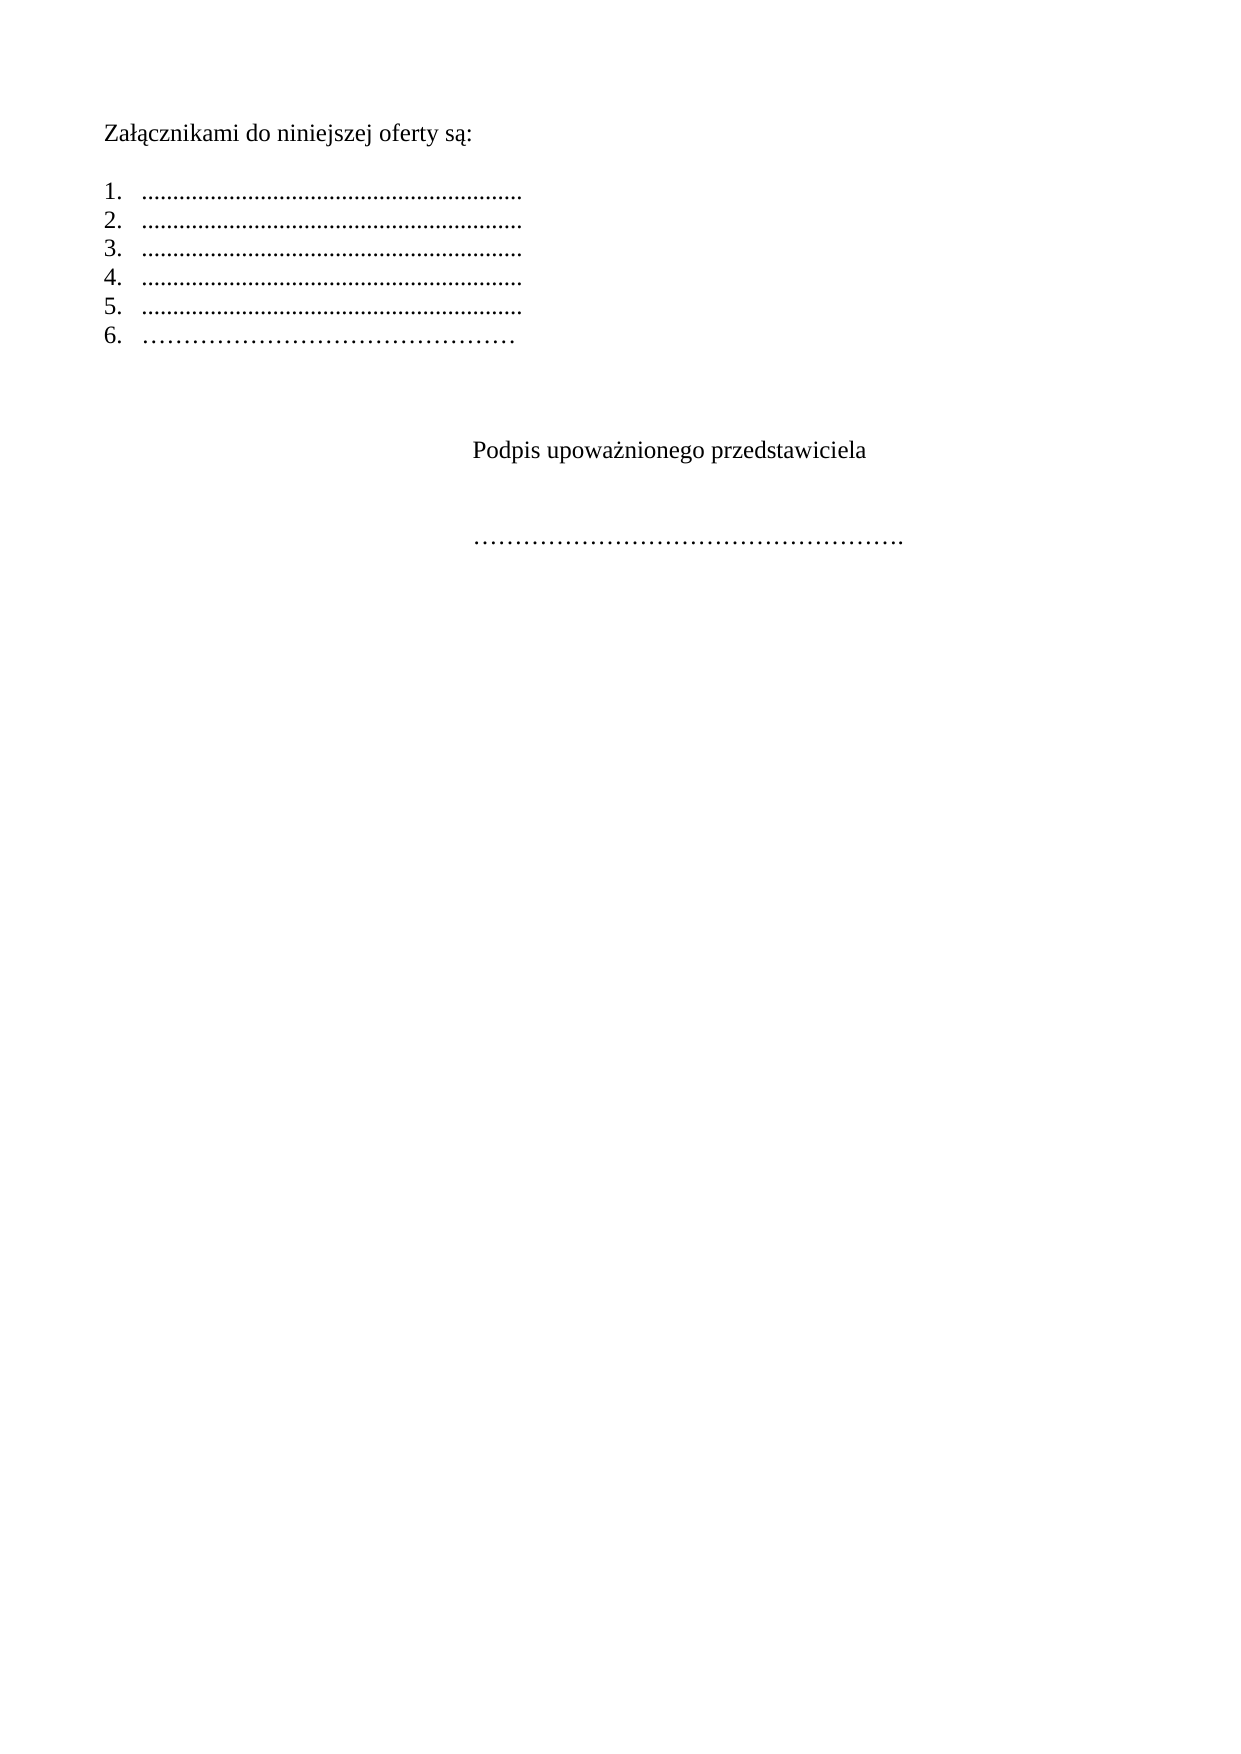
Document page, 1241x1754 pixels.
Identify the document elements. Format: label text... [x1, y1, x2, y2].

text ……………………………………………. [472, 521, 1167, 550]
list ……………………………………… [103, 320, 1167, 348]
list ............................................................. [103, 262, 1167, 291]
list ............................................................. [103, 176, 1167, 205]
list ............................................................. [103, 291, 1167, 320]
text Podpis upoważnionego przedstawiciela [472, 435, 1167, 463]
text Załącznikami do niniejszej oferty są: [103, 118, 1167, 147]
list ............................................................. [103, 233, 1167, 262]
list ............................................................. [103, 205, 1167, 233]
